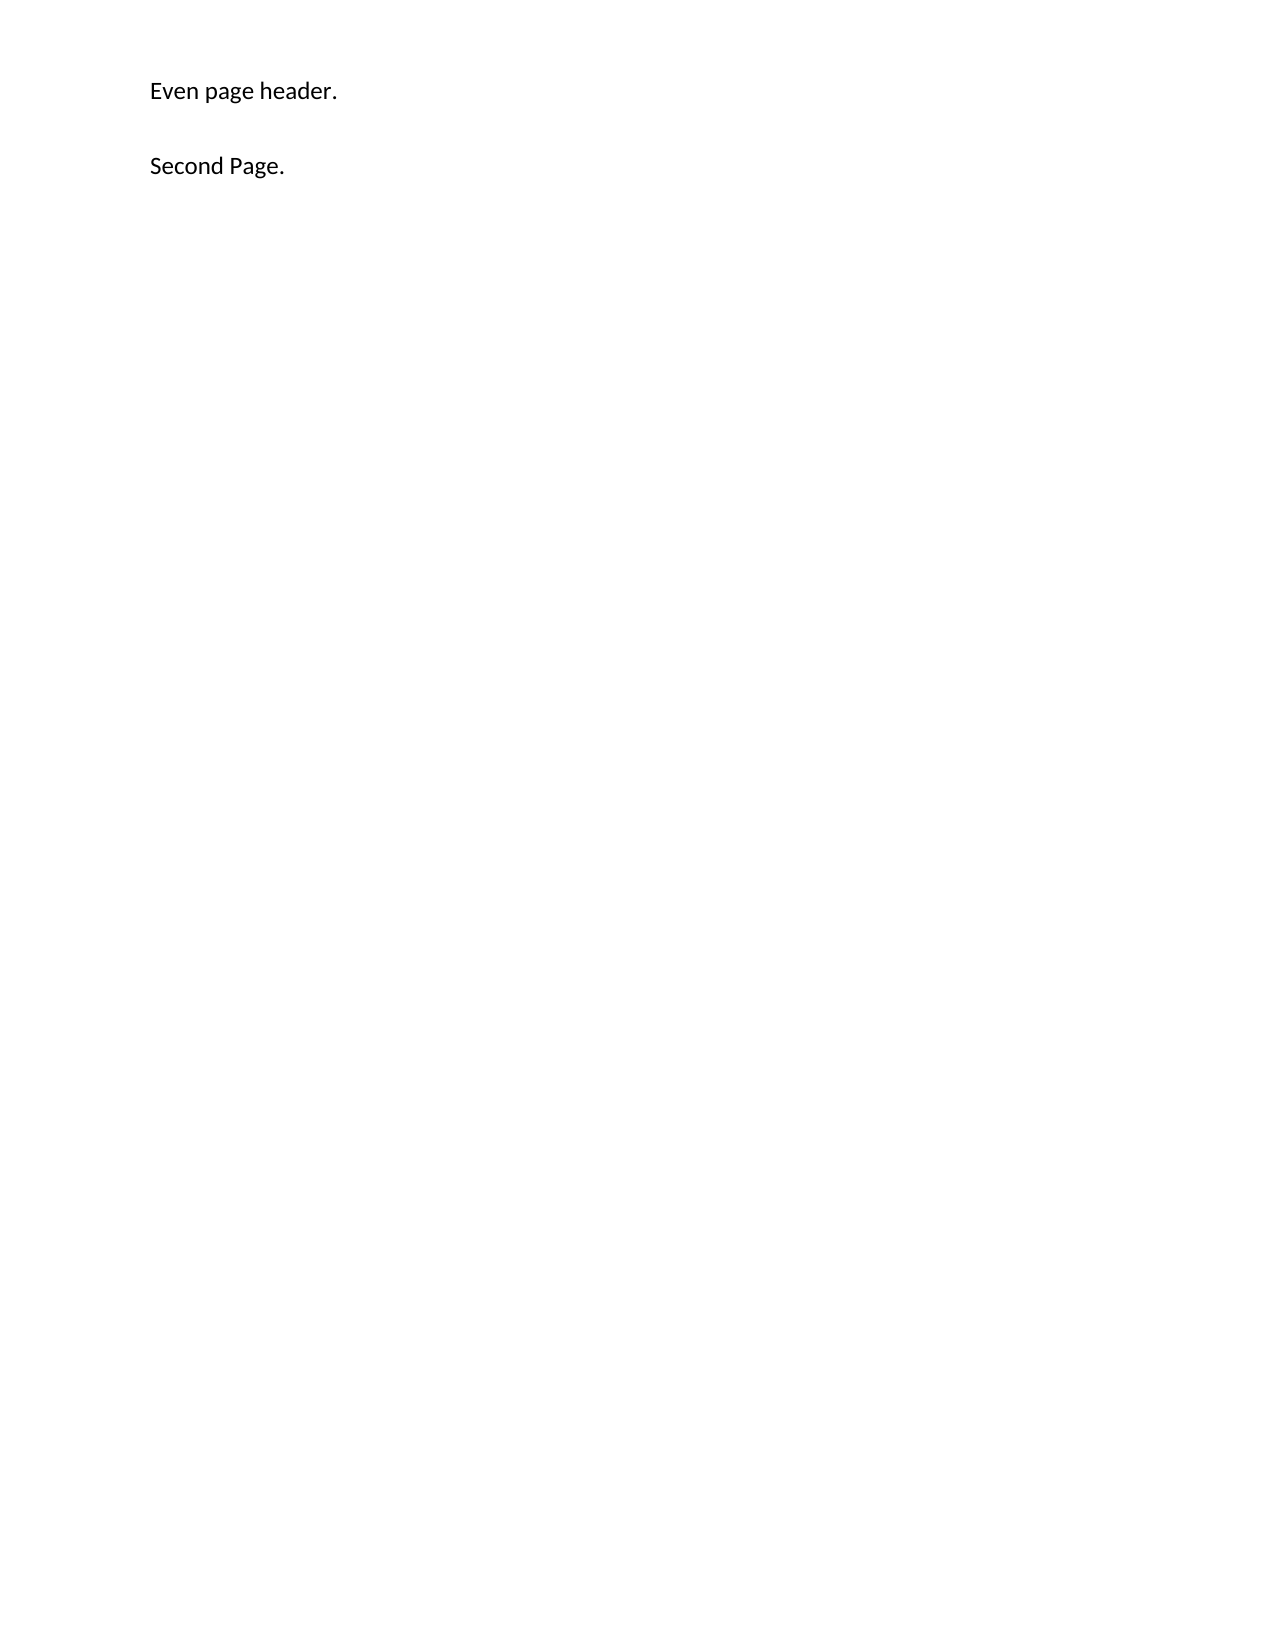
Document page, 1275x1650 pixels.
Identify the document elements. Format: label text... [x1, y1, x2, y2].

text Second Page. [150, 150, 1125, 181]
